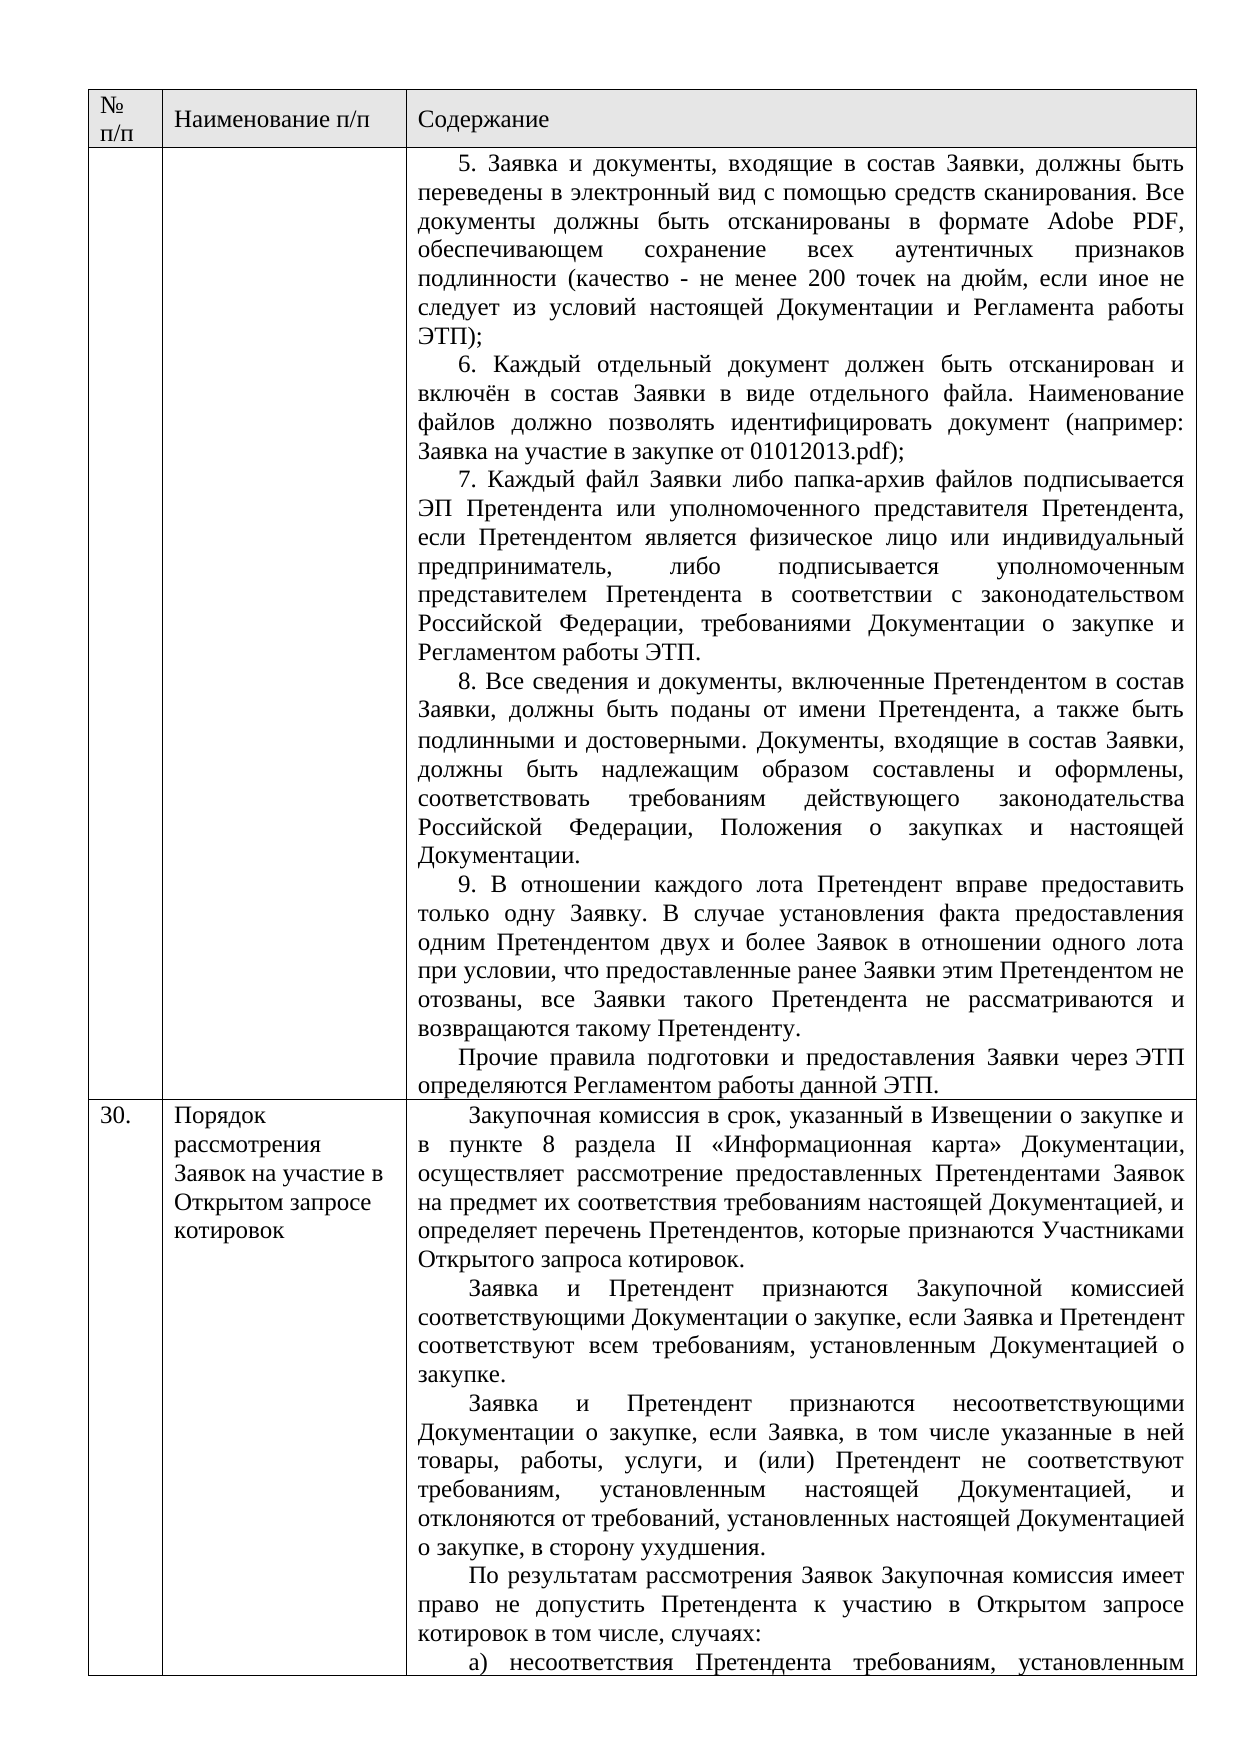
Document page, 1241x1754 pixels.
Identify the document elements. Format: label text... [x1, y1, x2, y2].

table_cell [89, 1100, 162, 1675]
table_header Наименование п/п [163, 90, 406, 147]
table_header Содержание [407, 90, 1196, 147]
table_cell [407, 1100, 1196, 1675]
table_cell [163, 148, 406, 1099]
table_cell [163, 1100, 406, 1675]
table_header № п/п [89, 90, 162, 147]
table_cell [89, 148, 162, 1099]
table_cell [407, 148, 1196, 1099]
